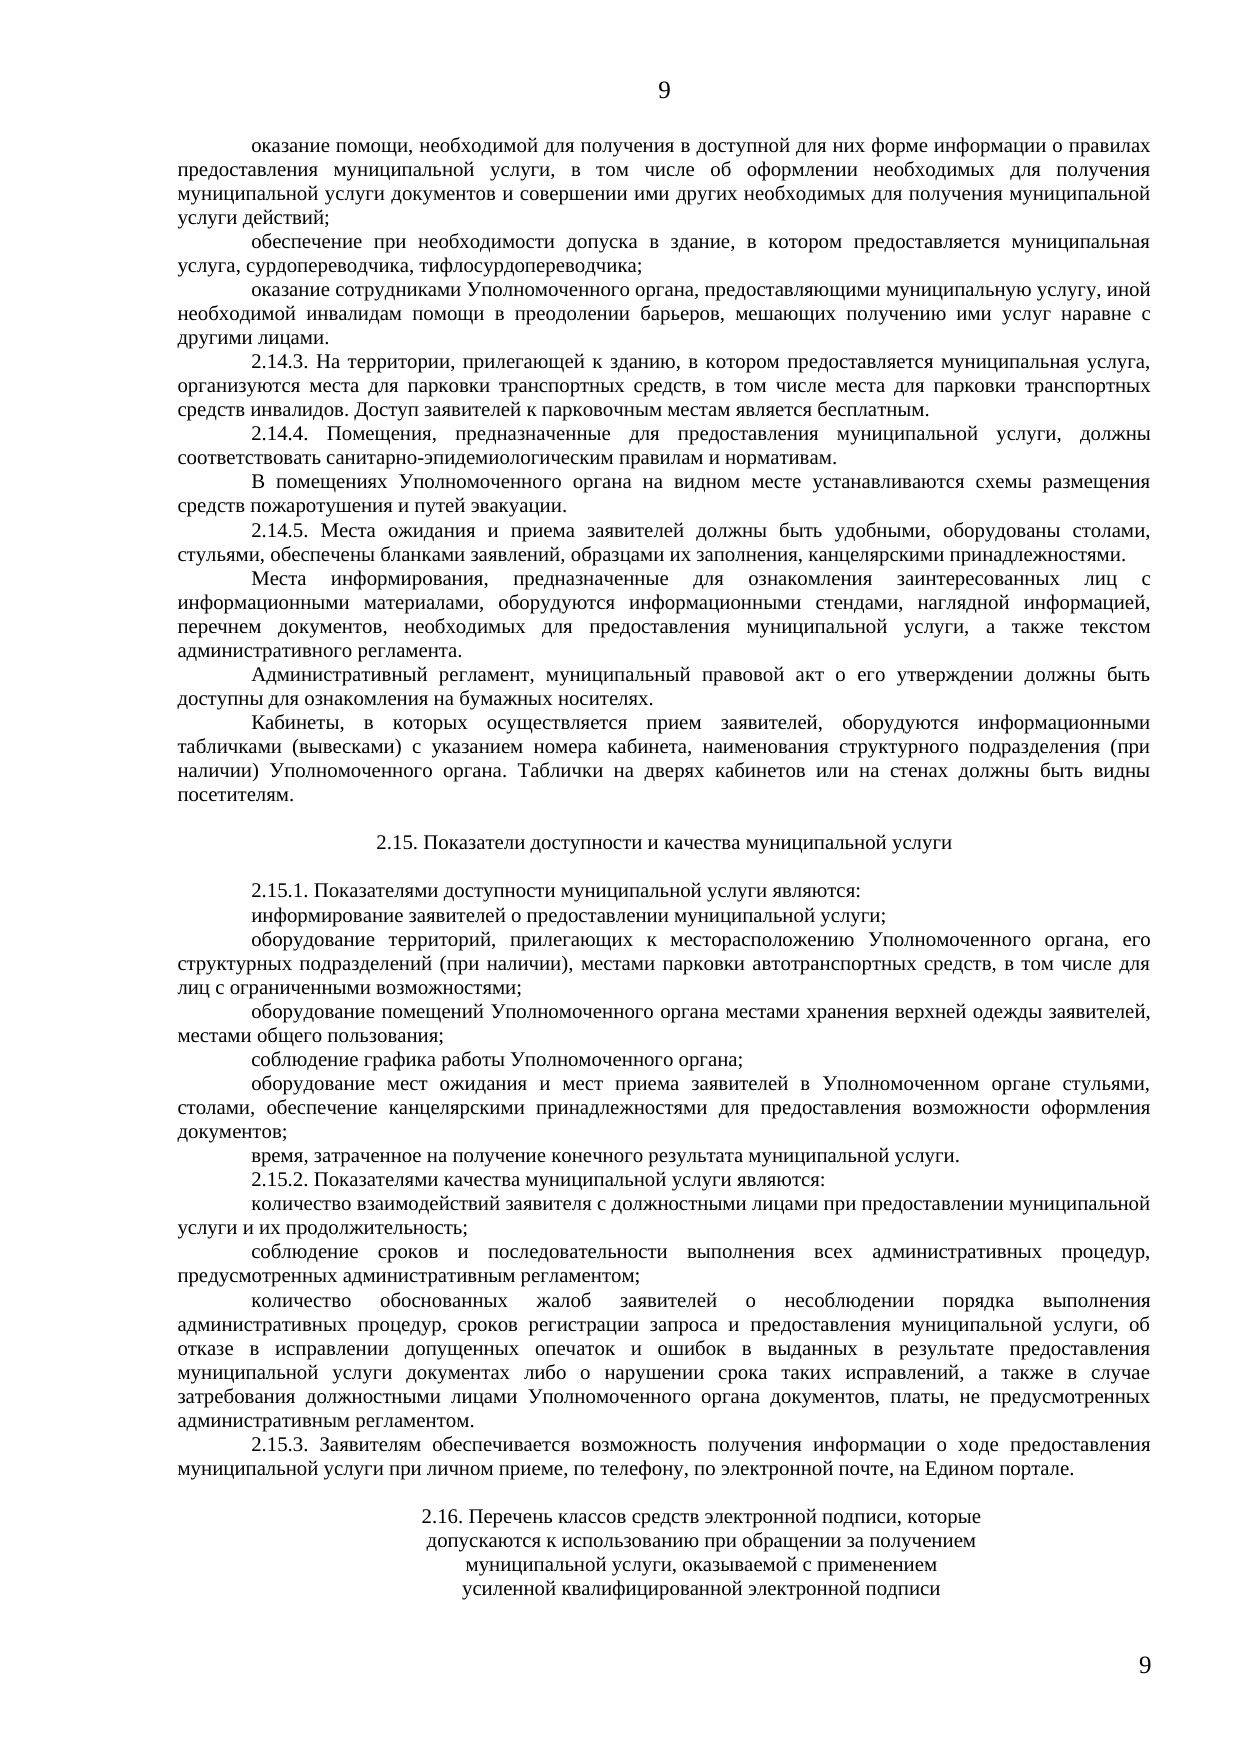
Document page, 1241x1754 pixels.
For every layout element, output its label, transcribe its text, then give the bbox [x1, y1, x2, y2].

subtitle 2.15. Показатели доступности и качества муниципальной услуги [177, 830, 1152, 854]
text Кабинеты, в которых осуществляется прием заявителей, оборудуются информационными табличками (вывесками) с указанием номера кабинета, наименования структурного подразделения (при наличии) Уполномоченного органа. Таблички на дверях кабинетов или на стенах должны быть видны посетителям. [177, 710, 1152, 806]
text 2.14.4. Помещения, предназначенные для предоставления муниципальной услуги, должны соответствовать санитарно-эпидемиологическим правилам и нормативам. [177, 421, 1152, 469]
text время, затраченное на получение конечного результата муниципальной услуги. [177, 1143, 1152, 1167]
text оказание помощи, необходимой для получения в доступной для них форме информации о правилах предоставления муниципальной услуги, в том числе об оформлении необходимых для получения муниципальной услуги документов и совершении ими других необходимых для получения муниципальной услуги действий; [177, 132, 1152, 229]
text информирование заявителей о предоставлении муниципальной услуги; [177, 902, 1152, 927]
text соблюдение графика работы Уполномоченного органа; [177, 1047, 1152, 1071]
text 2.15.3. Заявителям обеспечивается возможность получения информации о ходе предоставления муниципальной услуги при личном приеме, по телефону, по электронной почте, на Едином портале. [177, 1432, 1152, 1480]
text 2.15.1. Показателями доступности муниципальной услуги являются: [177, 878, 1152, 902]
text 2.14.5. Места ожидания и приема заявителей должны быть удобными, оборудованы столами, стульями, обеспечены бланками заявлений, образцами их заполнения, канцелярскими принадлежностями. [177, 517, 1152, 566]
text оборудование территорий, прилегающих к месторасположению Уполномоченного органа, его структурных подразделений (при наличии), местами парковки автотранспортных средств, в том числе для лиц с ограниченными возможностями; [177, 927, 1152, 999]
text оборудование помещений Уполномоченного органа местами хранения верхней одежды заявителей, местами общего пользования; [177, 999, 1152, 1047]
text оказание сотрудниками Уполномоченного органа, предоставляющими муниципальную услугу, иной необходимой инвалидам помощи в преодолении барьеров, мешающих получению ими услуг наравне с другими лицами. [177, 277, 1152, 349]
text допускаются к использованию при обращении за получением [177, 1528, 1152, 1552]
text 2.16. Перечень классов средств электронной подписи, которые [177, 1504, 1152, 1528]
text усиленной квалифицированной электронной подписи [177, 1576, 1152, 1600]
text В помещениях Уполномоченного органа на видном месте устанавливаются схемы размещения средств пожаротушения и путей эвакуации. [177, 469, 1152, 517]
text соблюдение сроков и последовательности выполнения всех административных процедур, предусмотренных административным регламентом; [177, 1239, 1152, 1287]
text 2.14.3. На территории, прилегающей к зданию, в котором предоставляется муниципальная услуга, организуются места для парковки транспортных средств, в том числе места для парковки транспортных средств инвалидов. Доступ заявителей к парковочным местам является бесплатным. [177, 349, 1152, 421]
text обеспечение при необходимости допуска в здание, в котором предоставляется муниципальная услуга, сурдопереводчика, тифлосурдопереводчика; [177, 229, 1152, 277]
text 2.15.2. Показателями качества муниципальной услуги являются: [177, 1167, 1152, 1191]
text Административный регламент, муниципальный правовой акт о его утверждении должны быть доступны для ознакомления на бумажных носителях. [177, 662, 1152, 710]
text муниципальной услуги, оказываемой с применением [177, 1552, 1152, 1576]
text количество взаимодействий заявителя с должностными лицами при предоставлении муниципальной услуги и их продолжительность; [177, 1191, 1152, 1239]
subtitle количество обоснованных жалоб заявителей о несоблюдении порядка выполнения административных процедур, сроков регистрации запроса и предоставления муниципальной услуги, об отказе в исправлении допущенных опечаток и ошибок в выданных в результате предоставления муниципальной услуги документах либо о нарушении срока таких исправлений, а также в случае затребования должностными лицами Уполномоченного органа документов, платы, не предусмотренных административным регламентом. [177, 1287, 1152, 1432]
text Места информирования, предназначенные для ознакомления заинтересованных лиц с информационными материалами, оборудуются информационными стендами, наглядной информацией, перечнем документов, необходимых для предоставления муниципальной услуги, а также текстом административного регламента. [177, 566, 1152, 662]
text оборудование мест ожидания и мест приема заявителей в Уполномоченном органе стульями, столами, обеспечение канцелярскими принадлежностями для предоставления возможности оформления документов; [177, 1071, 1152, 1143]
